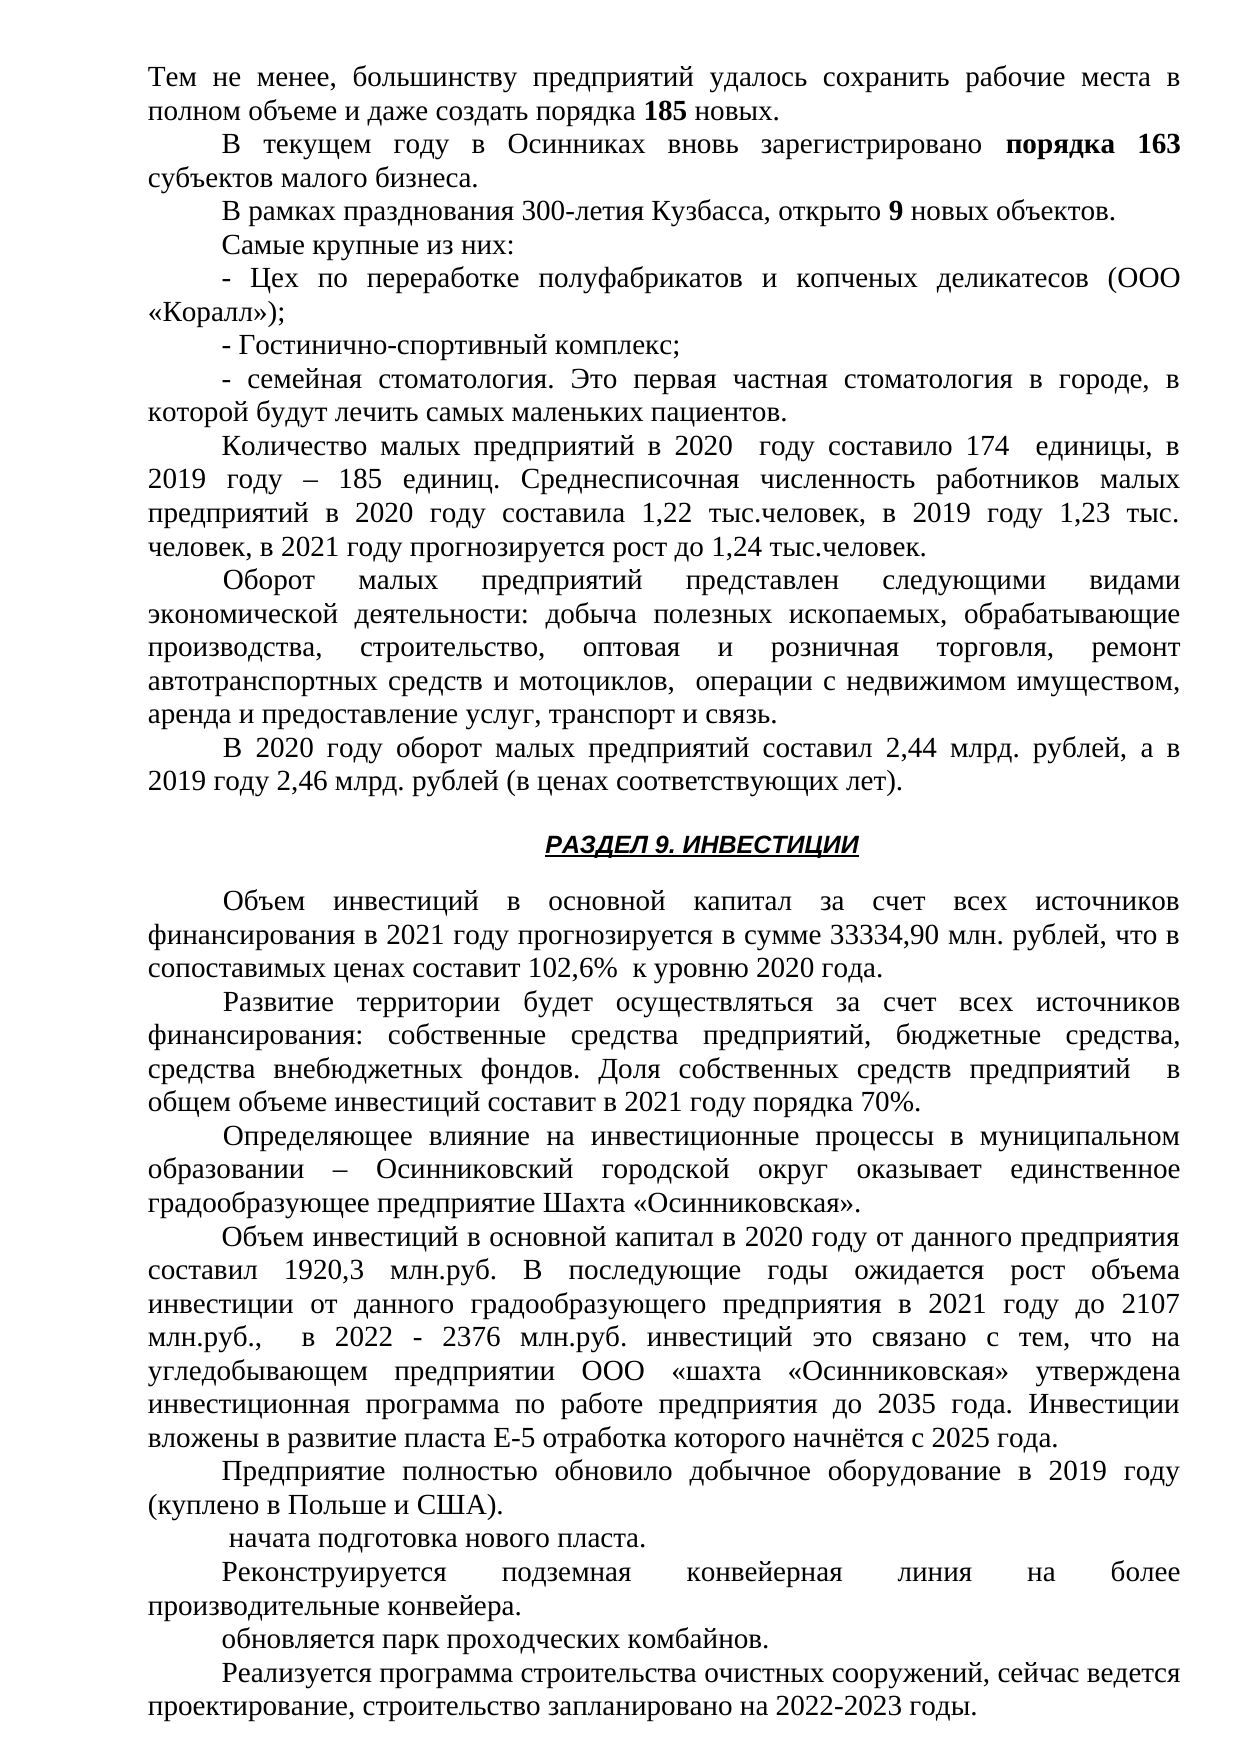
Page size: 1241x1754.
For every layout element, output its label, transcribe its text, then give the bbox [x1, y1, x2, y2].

text Реализуется программа строительства очистных сооружений, сейчас ведется проектирование, строительство запланировано на 2022-2023 годы. [148, 1655, 1181, 1722]
text Объем инвестиций в основной капитал за счет всех источников финансирования в 2021 году прогнозируется в сумме 33334,90 млн. рублей, что в сопоставимых ценах составит 102,6% к уровню 2020 года. [148, 883, 1181, 984]
text Определяющее влияние на инвестиционные процессы в муниципальном образовании – Осинниковский городской округ оказывает единственное градообразующее предприятие Шахта «Осинниковская». [148, 1118, 1181, 1219]
text Реконструируется подземная конвейерная линия на более производительные конвейера. [148, 1554, 1181, 1621]
text начата подготовка нового пласта. [148, 1521, 1181, 1554]
text Объем инвестиций в основной капитал в 2020 году от данного предприятия составил 1920,3 млн.руб. В последующие годы ожидается рост объема инвестиции от данного градообразующего предприятия в 2021 году до 2107 млн.руб., в 2022 - 2376 млн.руб. инвестиций это связано с тем, что на угледобывающем предприятии ООО «шахта «Осинниковская» утверждена инвестиционная программа по работе предприятия до 2035 года. Инвестиции вложены в развитие пласта Е-5 отработка которого начнётся с 2025 года. [148, 1219, 1181, 1453]
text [148, 59, 1181, 126]
text - Цех по переработке полуфабрикатов и копченых деликатесов (ООО «Коралл»); [148, 260, 1181, 327]
text Развитие территории будет осуществляться за счет всех источников финансирования: собственные средства предприятий, бюджетные средства, средства внебюджетных фондов. Доля собственных средств предприятий в общем объеме инвестиций составит в 2021 году порядка 70%. [148, 984, 1181, 1118]
text Предприятие полностью обновило добычное оборудование в 2019 году (куплено в Польше и США). [148, 1453, 1181, 1521]
text В текущем году в Осинниках вновь зарегистрировано порядка 163 субъектов малого бизнеса. [148, 126, 1181, 193]
list Самые крупные из них: [148, 227, 1181, 260]
text - семейная стоматология. Это первая частная стоматология в городе, в которой будут лечить самых маленьких пациентов. [148, 361, 1181, 428]
text Количество малых предприятий в 2020 году составило 174 единицы, в 2019 году – 185 единиц. Среднесписочная численность работников малых предприятий в 2020 году составила 1,22 тыс.человек, в 2019 году 1,23 тыс. человек, в 2021 году прогнозируется рост до 1,24 тыс.человек. [148, 428, 1181, 562]
text обновляется парк проходческих комбайнов. [148, 1621, 1181, 1655]
text РАЗДЕЛ 9. ИНВЕСТИЦИИ [148, 831, 1181, 859]
text В рамках празднования 300-летия Кузбасса, открыто 9 новых объектов. [148, 193, 1181, 227]
text - Гостинично-спортивный комплекс; [148, 327, 1181, 361]
text Оборот малых предприятий представлен следующими видами экономической деятельности: добыча полезных ископаемых, обрабатывающие производства, строительство, оптовая и розничная торговля, ремонт автотранспортных средств и мотоциклов, операции с недвижимом имуществом, аренда и предоставление услуг, транспорт и связь. [148, 562, 1181, 730]
text В 2020 году оборот малых предприятий составил 2,44 млрд. рублей, а в 2019 году 2,46 млрд. рублей (в ценах соответствующих лет). [148, 730, 1181, 797]
